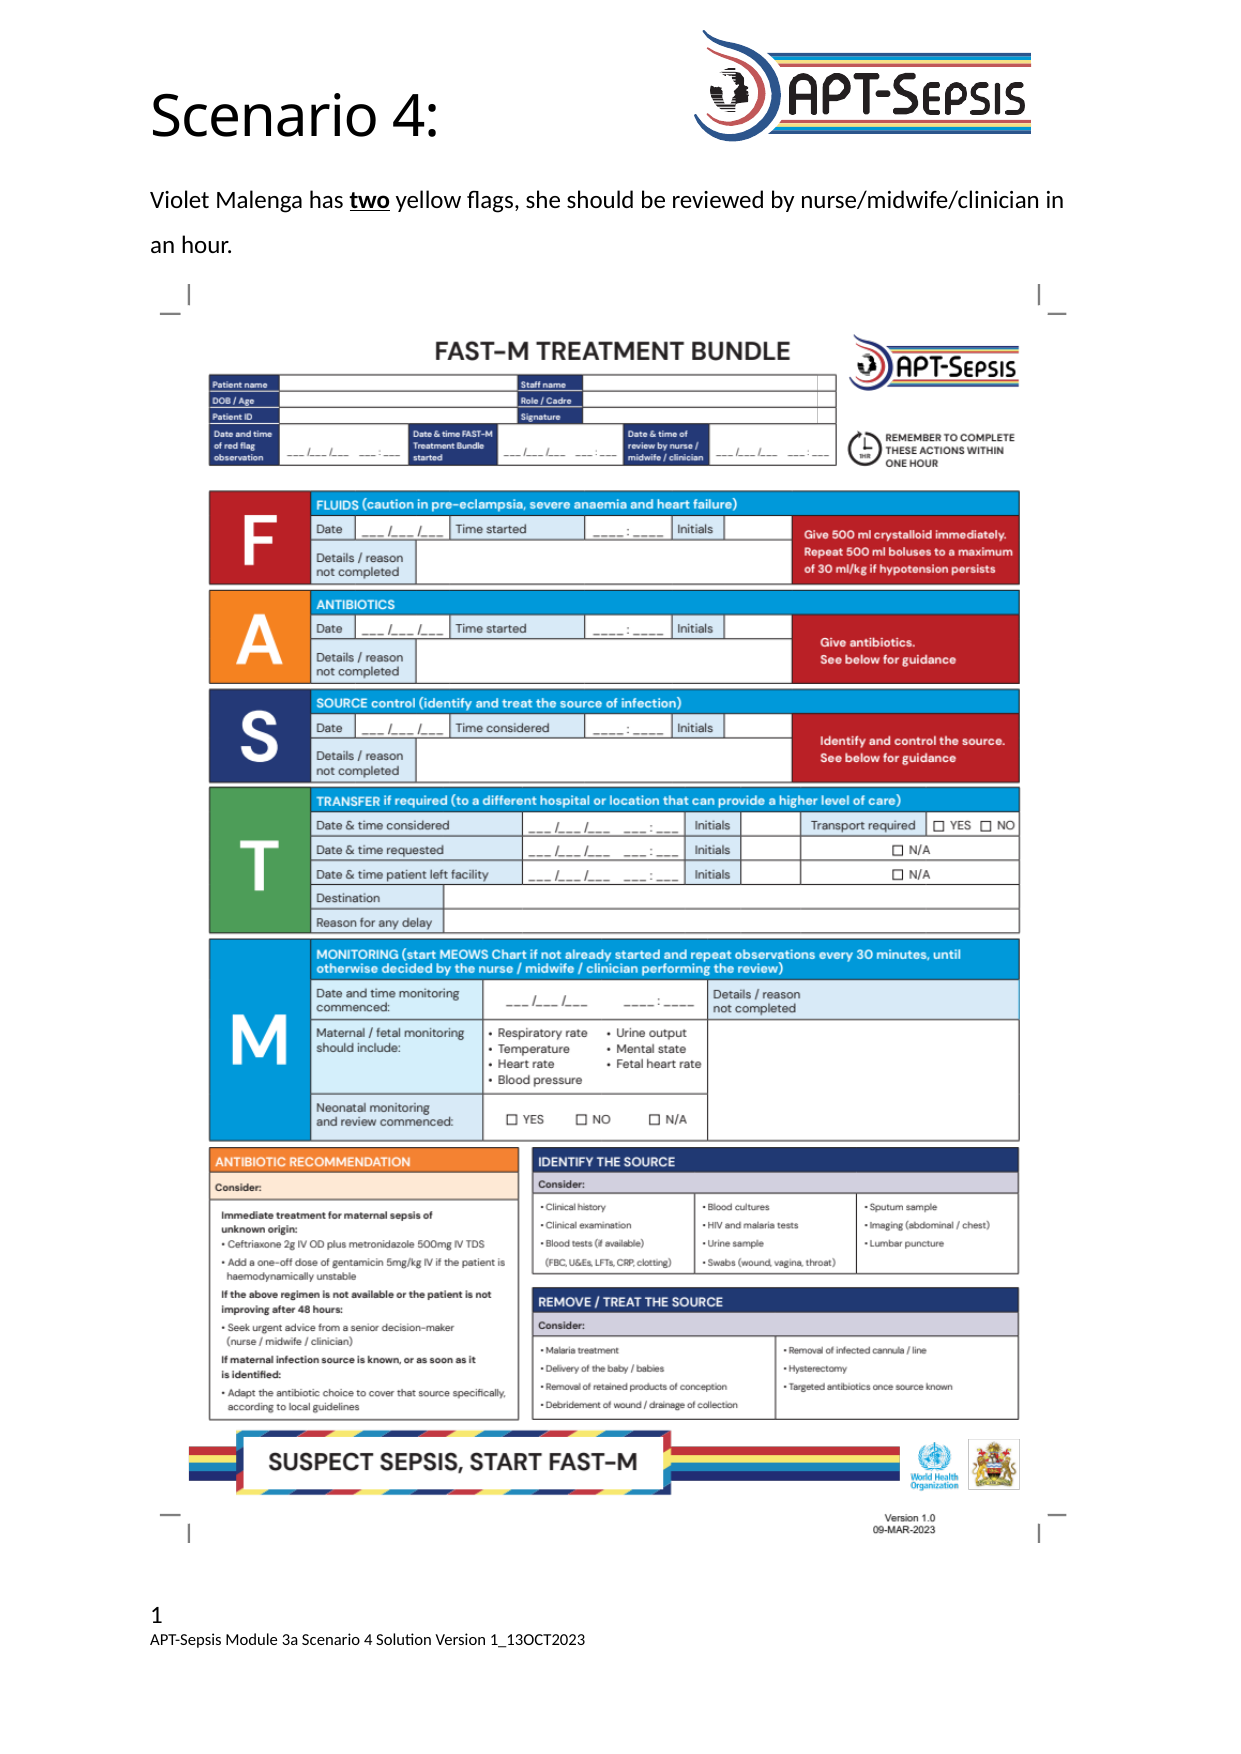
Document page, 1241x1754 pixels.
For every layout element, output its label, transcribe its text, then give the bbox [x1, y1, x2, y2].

picture [710, 68, 749, 112]
text Violet Malenga has two yellow flags, she should be reviewed by nurse/midwife/clinician in an hour. [150, 184, 1090, 260]
picture [789, 73, 817, 115]
picture [970, 82, 990, 115]
picture [923, 82, 940, 115]
picture [1005, 82, 1025, 115]
picture [945, 82, 967, 115]
